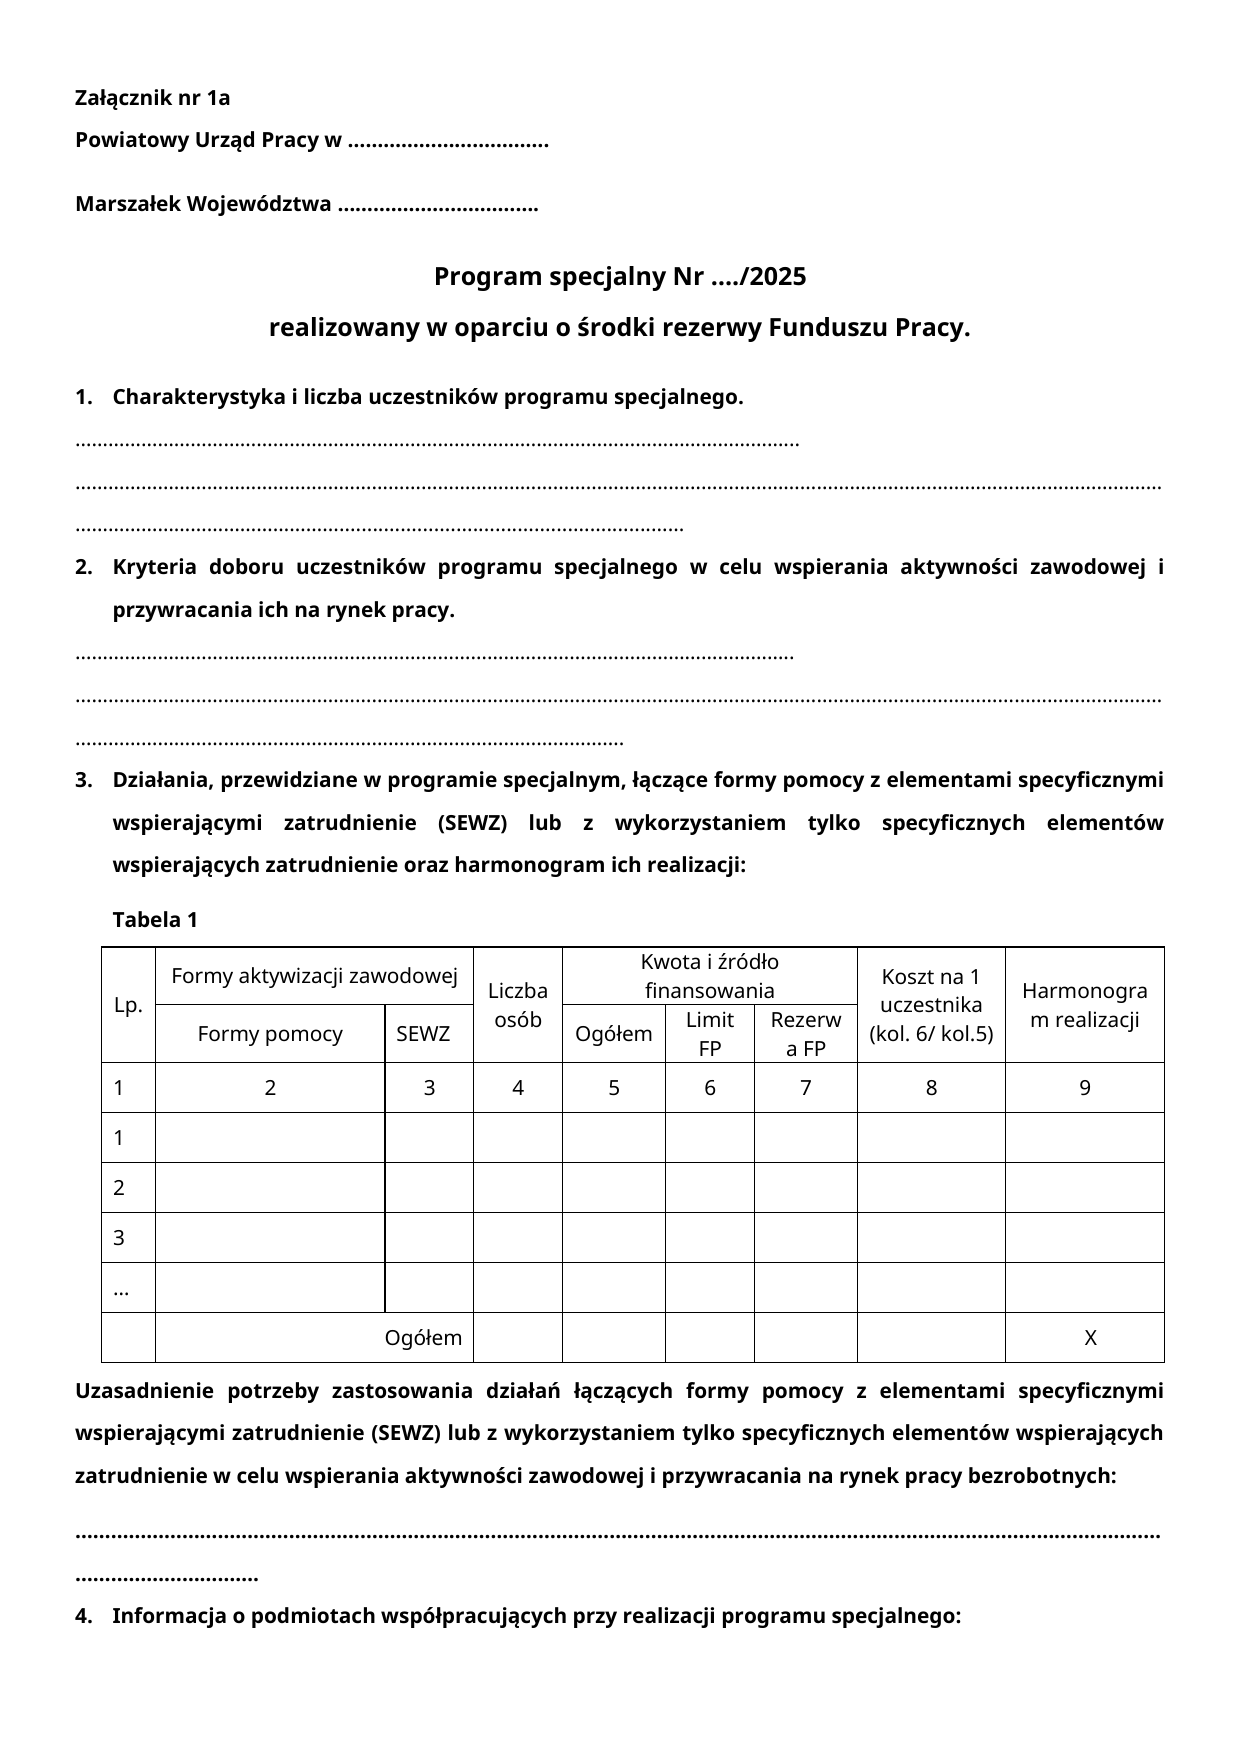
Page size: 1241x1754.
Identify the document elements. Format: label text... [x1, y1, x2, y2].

table_cell 3 [102, 1213, 155, 1262]
table_cell [563, 1113, 665, 1162]
subtitle Program specjalny Nr …./2025 [75, 259, 1165, 293]
table_cell [666, 1213, 754, 1262]
text Załącznik nr 1a [75, 83, 1165, 111]
table_cell Limit FP [666, 1005, 754, 1062]
table_cell [474, 1163, 562, 1212]
table_cell [755, 1213, 857, 1262]
table_cell [156, 1163, 384, 1212]
table_cell [666, 1163, 754, 1212]
table_cell Ogółem [563, 1005, 665, 1062]
table_cell [755, 1263, 857, 1312]
subtitle Powiatowy Urząd Pracy w ……………………………. [75, 125, 1165, 154]
text realizowany w oparciu o środki rezerwy Funduszu Pracy. [75, 310, 1165, 344]
table_cell [1006, 1113, 1164, 1162]
table_header Formy aktywizacji zawodowej [156, 948, 473, 1004]
table_cell 2 [156, 1063, 384, 1112]
table_header Lp. [102, 948, 155, 1062]
text Tabela 1 [112, 906, 1165, 934]
table_header Harmonogram realizacji [1006, 948, 1164, 1062]
table_cell [156, 1263, 384, 1312]
table_cell 1 [102, 1063, 155, 1112]
list Działania, przewidziane w programie specjalnym, łączące formy pomocy z elementami specyficznymi wspierającymi zatrudnienie (SEWZ) lub z wykorzystaniem tylko specyficznych elementów wspierających zatrudnienie oraz harmonogram ich realizacji: [75, 765, 1165, 879]
table_cell [563, 1213, 665, 1262]
table_cell [102, 1313, 155, 1362]
table_cell [858, 1113, 1005, 1162]
table_cell Ogółem [156, 1313, 473, 1362]
table_cell Formy pomocy [156, 1005, 384, 1062]
table_cell 5 [563, 1063, 665, 1112]
table_cell [858, 1163, 1005, 1212]
table_cell 6 [666, 1063, 754, 1112]
list Kryteria doboru uczestników programu specjalnego w celu wspierania aktywności zawodowej i przywracania ich na rynek pracy. [75, 552, 1165, 623]
table_header Koszt na 1 uczestnika (kol. 6/ kol.5) [858, 948, 1005, 1062]
table_cell 2 [102, 1163, 155, 1212]
table_cell [474, 1313, 562, 1362]
table_cell [474, 1113, 562, 1162]
table_cell [755, 1163, 857, 1212]
table_cell [563, 1163, 665, 1212]
table_cell [755, 1113, 857, 1162]
table_cell 8 [858, 1063, 1005, 1112]
table_cell [755, 1313, 857, 1362]
table_cell [563, 1313, 665, 1362]
text …………………………………………………………………………………………………………………...………………………………………………………………………………………………………………………………………………………………………………………………………………………................................................................. [75, 424, 1165, 538]
table_cell 4 [474, 1063, 562, 1112]
table_cell [474, 1263, 562, 1312]
table_cell [666, 1313, 754, 1362]
table_cell [666, 1263, 754, 1312]
table_cell 1 [102, 1113, 155, 1162]
table_cell [386, 1213, 473, 1262]
table_cell [386, 1263, 473, 1312]
table_cell [858, 1313, 1005, 1362]
table_cell 3 [386, 1063, 473, 1112]
table_cell SEWZ [386, 1005, 473, 1062]
table_cell [666, 1113, 754, 1162]
table_cell Rezerwa FP [755, 1005, 857, 1062]
text …………………………………………………………………………………………………………………..………………………………………………………………………………………………………………………………………………………………………………………………………………………………………………………………………. [75, 637, 1165, 751]
table_cell [1006, 1213, 1164, 1262]
list Charakterystyka i liczba uczestników programu specjalnego. [75, 382, 1165, 410]
table_cell [858, 1213, 1005, 1262]
table_cell [1006, 1263, 1164, 1312]
table_cell [1006, 1163, 1164, 1212]
list Informacja o podmiotach współpracujących przy realizacji programu specjalnego: [75, 1601, 1165, 1630]
table_cell [386, 1163, 473, 1212]
table_cell X [1006, 1313, 1164, 1362]
table_header Kwota i źródło finansowania [563, 948, 857, 1004]
text Marszałek Województwa ……………………………. [75, 189, 1165, 217]
table_cell [386, 1113, 473, 1162]
table_cell [156, 1213, 384, 1262]
table_cell 9 [1006, 1063, 1164, 1112]
table_cell [474, 1213, 562, 1262]
text ……………………………………………………………………………………………………………………………………………………………………………………………. [75, 1516, 1165, 1587]
table_header Liczba osób [474, 948, 562, 1062]
table_cell [563, 1263, 665, 1312]
table_cell 7 [755, 1063, 857, 1112]
text Uzasadnienie potrzeby zastosowania działań łączących formy pomocy z elementami specyficznymi wspierającymi zatrudnienie (SEWZ) lub z wykorzystaniem tylko specyficznych elementów wspierających zatrudnienie w celu wspierania aktywności zawodowej i przywracania na rynek pracy bezrobotnych: [75, 1376, 1165, 1489]
table_cell [156, 1113, 384, 1162]
table_cell … [102, 1263, 155, 1312]
table_cell [858, 1263, 1005, 1312]
